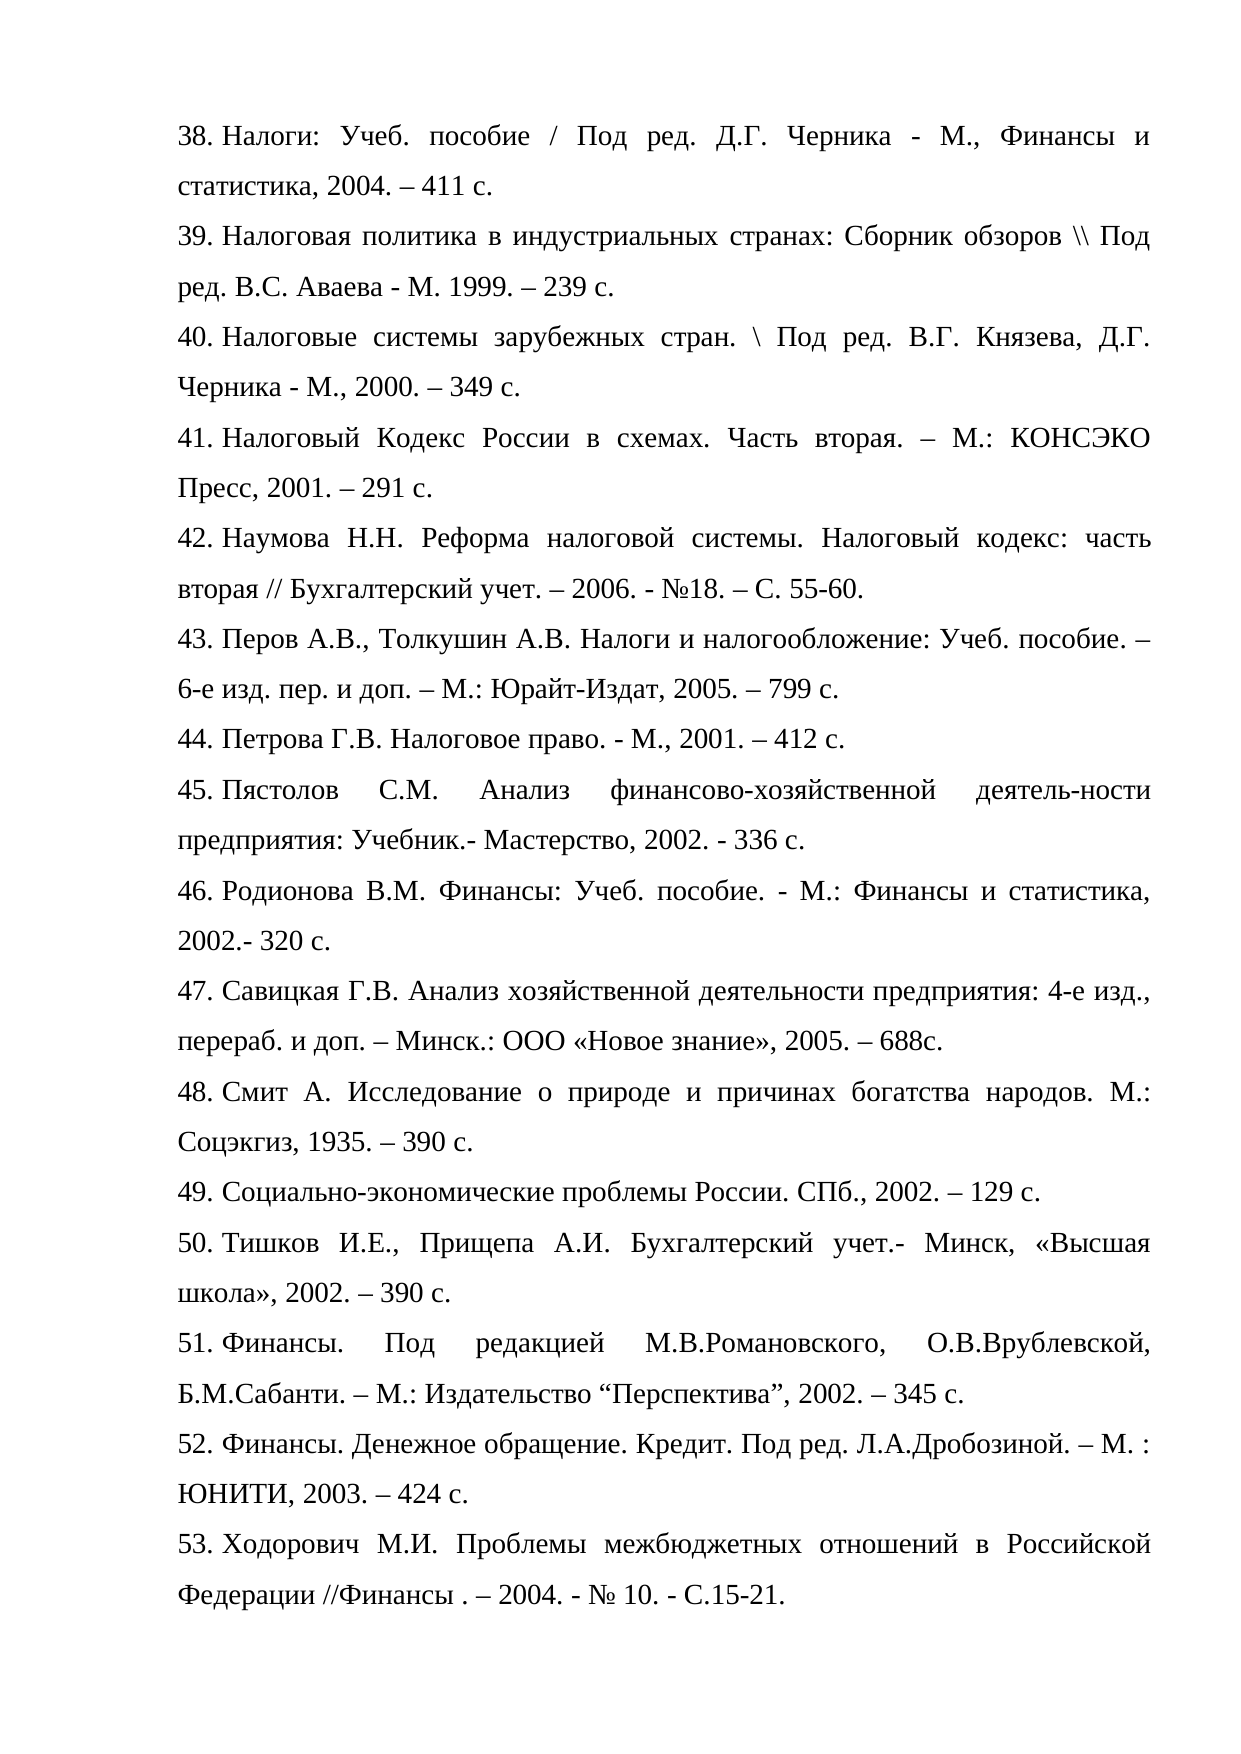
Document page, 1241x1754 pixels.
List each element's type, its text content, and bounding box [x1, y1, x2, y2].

list Социально-экономические проблемы России. СПб., 2002. – 129 с. [177, 1175, 1152, 1208]
list Родионова В.М. Финансы: Учеб. пособие. - М.: Финансы и статистика, 2002.- 320 с. [177, 873, 1152, 957]
list Савицкая Г.В. Анализ хозяйственной деятельности предприятия: 4-е изд., перераб. и доп. – Минск.: ООО «Новое знание», 2005. – 688с. [177, 973, 1152, 1057]
list Перов А.В., Толкушин А.В. Налоги и налогообложение: Учеб. пособие. – 6-е изд. пер. и доп. – М.: Юрайт-Издат, 2005. – 799 с. [177, 621, 1152, 705]
list Финансы. Под редакцией М.В.Романовского, О.В.Врублевской, Б.М.Сабанти. – М.: Издательство “Перспектива”, 2002. – 345 с. [177, 1326, 1152, 1409]
list Тишков И.Е., Прищепа А.И. Бухгалтерский учет.- Минск, «Высшая школа», 2002. – 390 с. [177, 1225, 1152, 1309]
list Ходорович М.И. Проблемы межбюджетных отношений в Российской Федерации //Финансы . – 2004. - № 10. - С.15-21. [177, 1527, 1152, 1611]
list Налоговая политика в индустриальных странах: Сборник обзоров \\ Под ред. В.С. Аваева - М. 1999. – 239 с. [177, 219, 1152, 303]
list Налоговый Кодекс России в схемах. Часть вторая. – М.: КОНСЭКО Пресс, 2001. – 291 с. [177, 420, 1152, 504]
list Финансы. Денежное обращение. Кредит. Под ред. Л.А.Дробозиной. – М. : ЮНИТИ, 2003. – 424 с. [177, 1426, 1152, 1510]
list Пястолов С.М. Анализ финансово-хозяйственной деятель-ности предприятия: Учебник.- Мастерство, 2002. - 336 с. [177, 772, 1152, 856]
list Налоговые системы зарубежных стран. \ Под ред. В.Г. Князева, Д.Г. Черника - М., 2000. – 349 с. [177, 319, 1152, 403]
list Смит А. Исследование о природе и причинах богатства народов. М.: Соцэкгиз, 1935. – 390 с. [177, 1074, 1152, 1158]
list Наумова Н.Н. Реформа налоговой системы. Налоговый кодекс: часть вторая // Бухгалтерский учет. – 2006. - №18. – С. 55-60. [177, 521, 1152, 604]
list Налоги: Учеб. пособие / Под ред. Д.Г. Черника - М., Финансы и статистика, 2004. – 411 с. [177, 118, 1152, 202]
list Петрова Г.В. Налоговое право. - М., 2001. – 412 с. [177, 722, 1152, 755]
